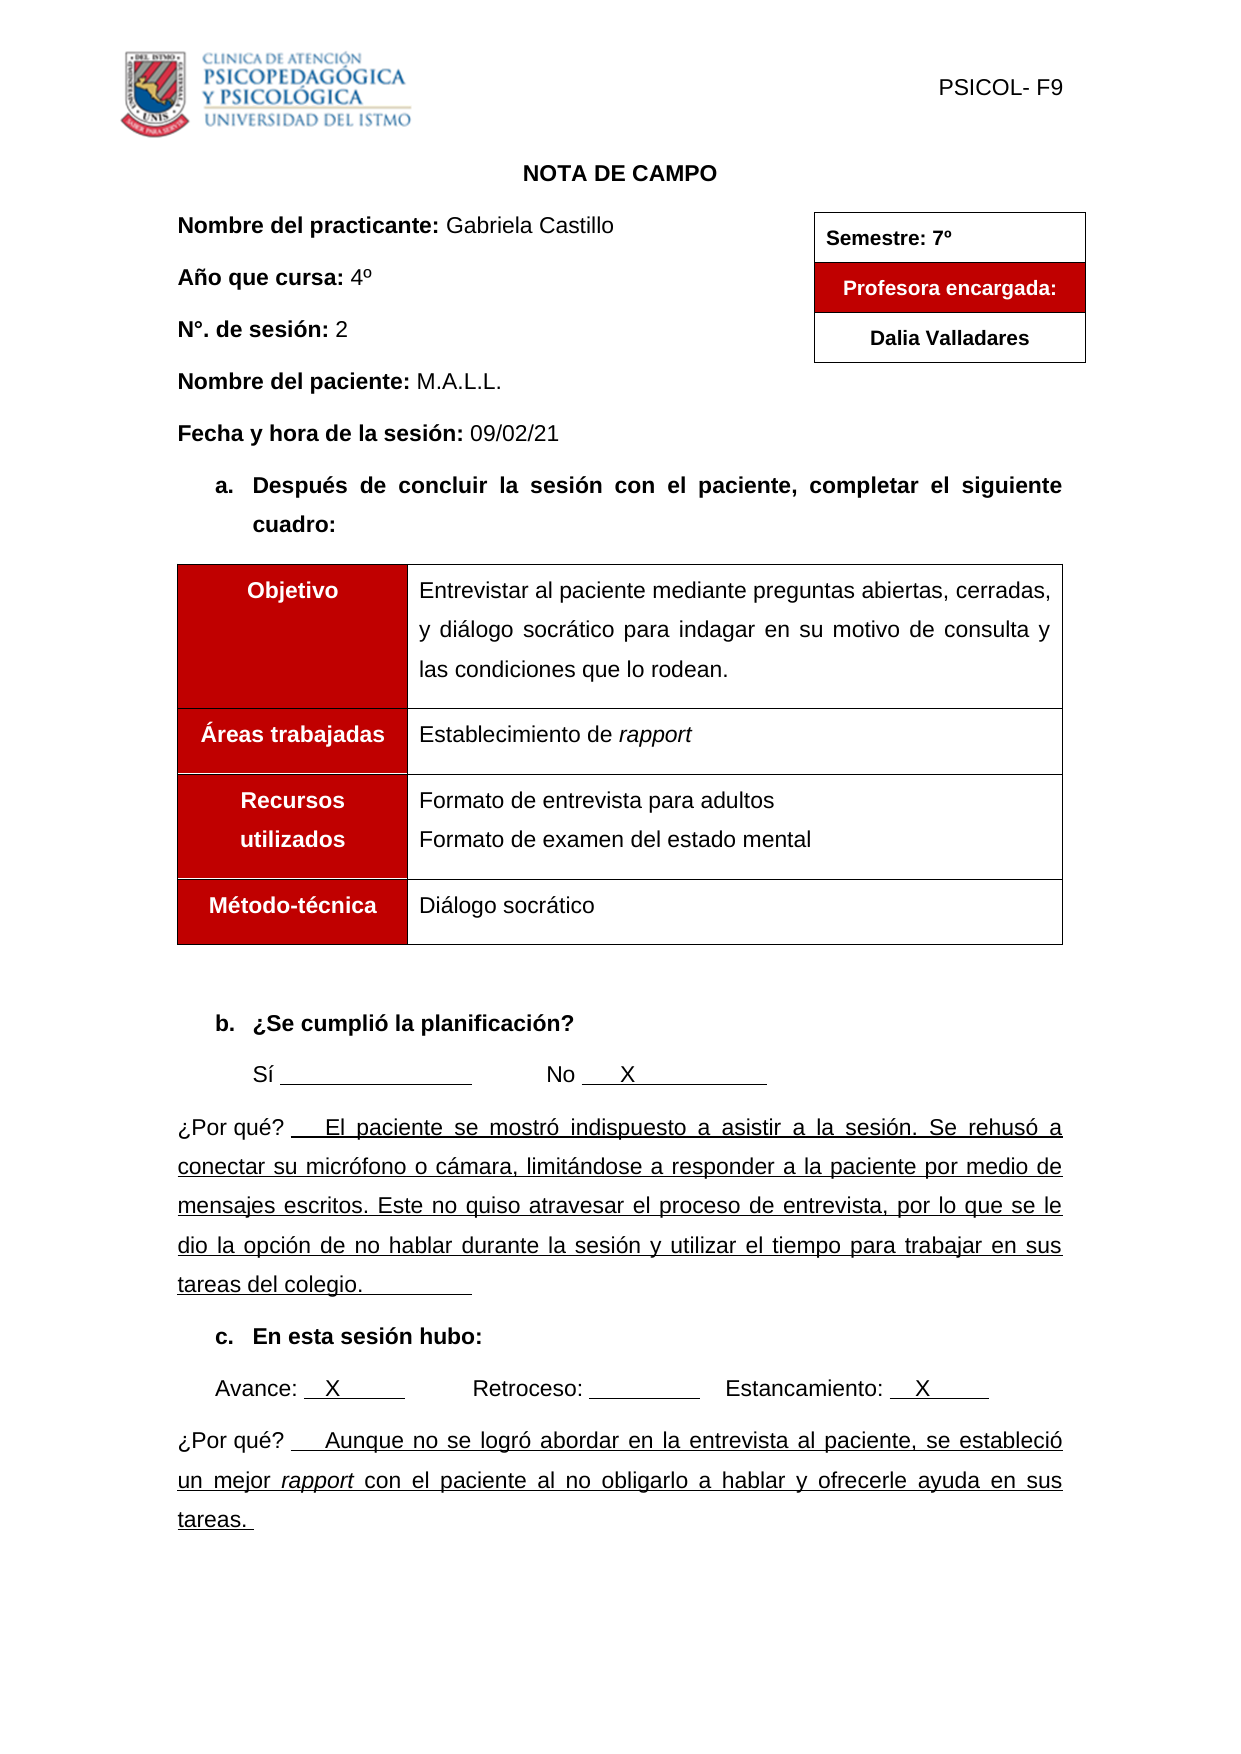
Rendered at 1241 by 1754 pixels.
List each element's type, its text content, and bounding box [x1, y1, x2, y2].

text ¿Por qué? El paciente se mostró indispuesto a asistir a la sesión. Se rehusó a conectar su micrófono o cámara, limitándose a responder a la paciente por medio de mensajes escritos. Este no quiso atravesar el proceso de entrevista, por lo que se le dio la opción de no hablar durante la sesión y utilizar el tiempo para trabajar en sus tareas del colegio. [177, 1177, 1063, 1215]
table_cell Método-técnica [178, 880, 407, 944]
text ¿Por qué? El paciente se mostró indispuesto a asistir a la sesión. Se rehusó a conectar su micrófono o cámara, limitándose a responder a la paciente por medio de mensajes escritos. Este no quiso atravesar el proceso de entrevista, por lo que se le dio la opción de no hablar durante la sesión y utilizar el tiempo para trabajar en sus tareas del colegio. [177, 1216, 1063, 1255]
list ¿Se cumplió la planificación? [215, 1009, 1063, 1036]
table_header Entrevistar al paciente mediante preguntas abiertas, cerradas, y diálogo socrático para indagar en su motivo de consulta y las condiciones que lo rodean. [408, 565, 1062, 708]
table_header Objetivo [178, 565, 407, 708]
text N°. de sesión: 2 [177, 316, 814, 342]
text ¿Por qué? Aunque no se logró abordar en la entrevista al paciente, se estableció un mejor rapport con el paciente al no obligarlo a hablar y ofrecerle ayuda en sus tareas. [177, 1427, 1063, 1490]
table_cell Establecimiento de rapport [408, 709, 1062, 773]
table_cell Áreas trabajadas [178, 709, 407, 773]
text ¿Por qué? Aunque no se logró abordar en la entrevista al paciente, se estableció un mejor rapport con el paciente al no obligarlo a hablar y ofrecerle ayuda en sus tareas. [177, 1491, 1063, 1533]
table_cell Dalia Valladares [815, 313, 1085, 362]
table_cell Formato de entrevista para adultos Formato de examen del estado mental [408, 775, 1062, 878]
table_header Semestre: 7º [815, 213, 1085, 262]
text Nombre del practicante: Gabriela Castillo [177, 212, 814, 238]
text Nombre del paciente: M.A.L.L. [177, 368, 1063, 394]
table_cell Recursos utilizados [178, 775, 407, 878]
text ¿Por qué? El paciente se mostró indispuesto a asistir a la sesión. Se rehusó a conectar su micrófono o cámara, limitándose a responder a la paciente por medio de mensajes escritos. Este no quiso atravesar el proceso de entrevista, por lo que se le dio la opción de no hablar durante la sesión y utilizar el tiempo para trabajar en sus tareas del colegio. [177, 1113, 1063, 1176]
text ¿Por qué? El paciente se mostró indispuesto a asistir a la sesión. Se rehusó a conectar su micrófono o cámara, limitándose a responder a la paciente por medio de mensajes escritos. Este no quiso atravesar el proceso de entrevista, por lo que se le dio la opción de no hablar durante la sesión y utilizar el tiempo para trabajar en sus tareas del colegio. [177, 1256, 1063, 1298]
table_cell Profesora encargada: [815, 263, 1085, 312]
list En esta sesión hubo: [215, 1323, 1063, 1350]
table_cell Diálogo socrático [408, 880, 1062, 944]
text Sí No X [252, 1061, 1063, 1088]
text Avance: X Retroceso: Estancamiento: X [215, 1375, 1063, 1402]
picture [65, 20, 437, 148]
list Después de concluir la sesión con el paciente, completar el siguiente cuadro: [215, 472, 1063, 538]
text Fecha y hora de la sesión: 09/02/21 [177, 420, 1063, 446]
text Año que cursa: 4º [177, 264, 814, 290]
text NOTA DE CAMPO [177, 160, 1063, 186]
